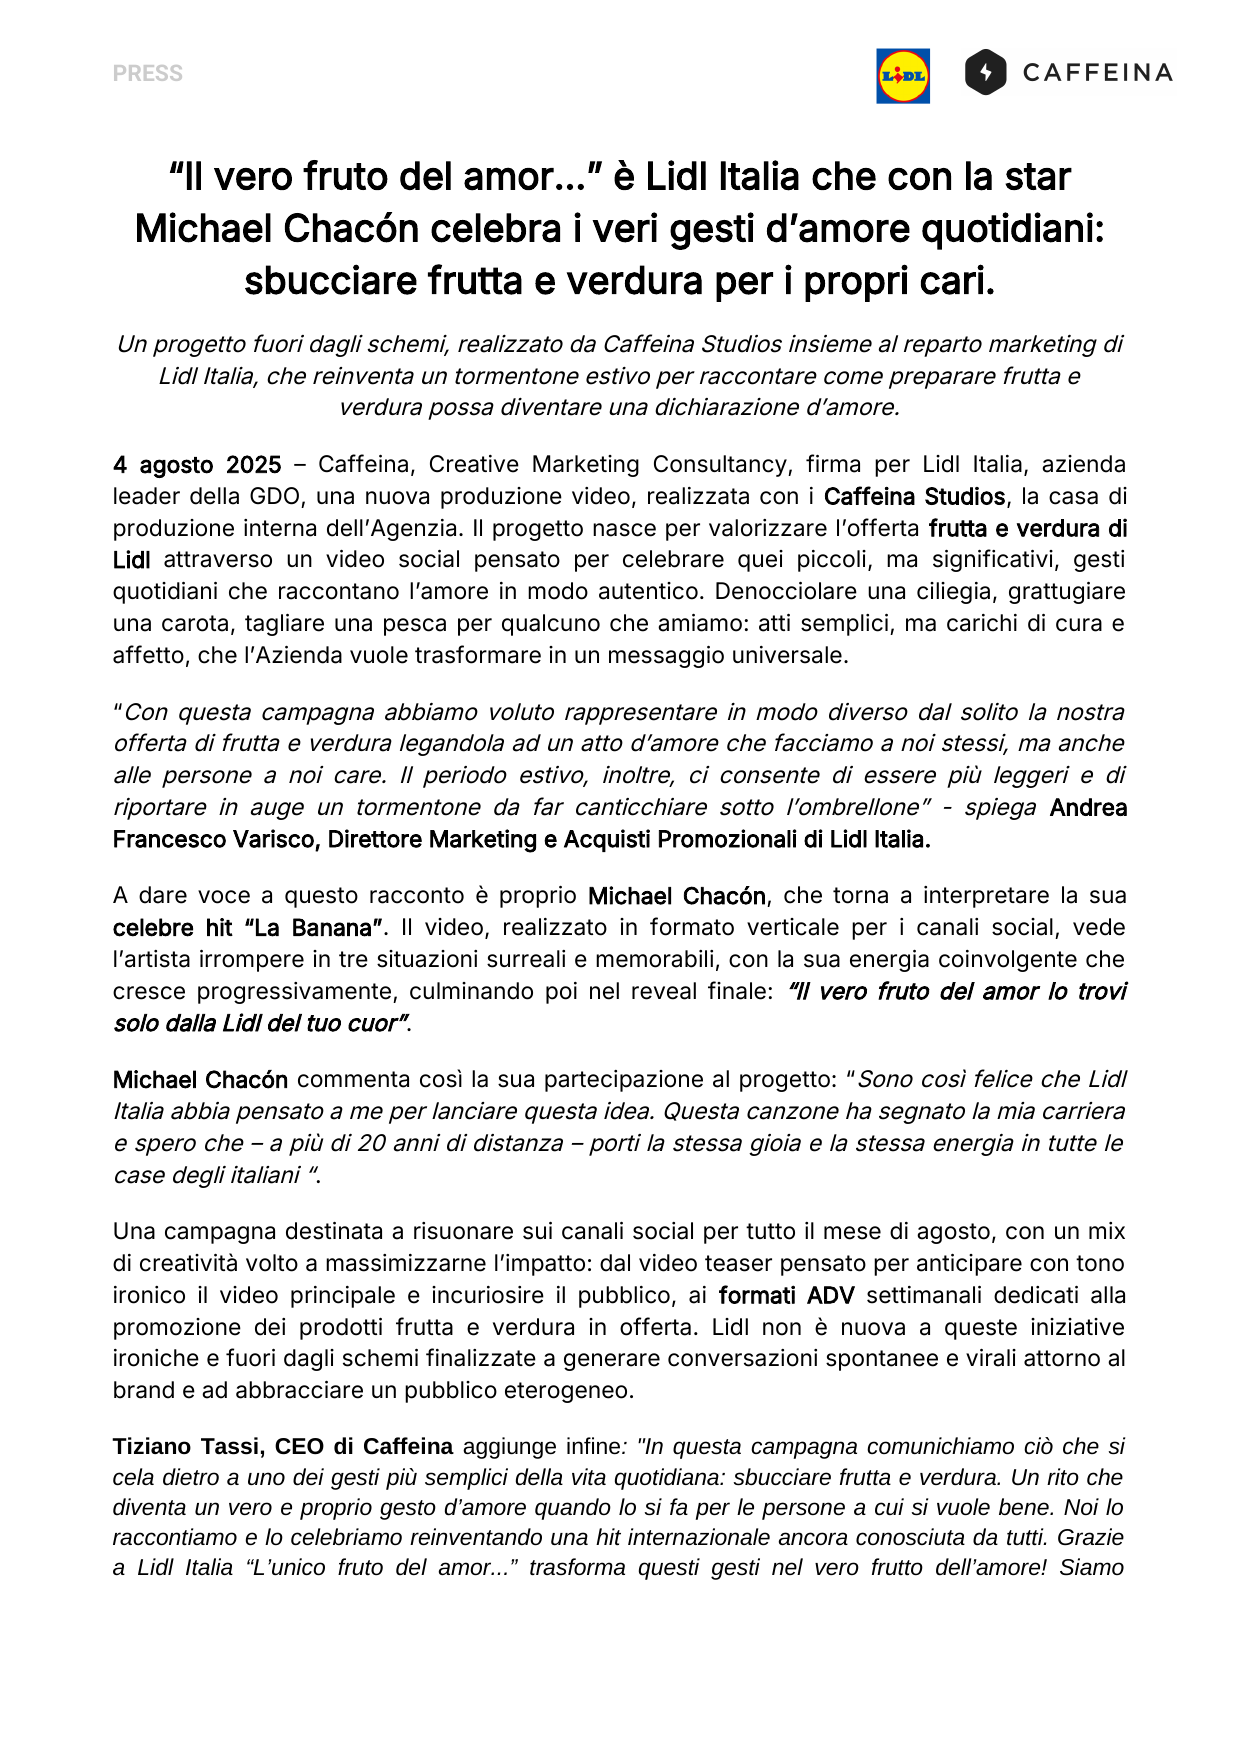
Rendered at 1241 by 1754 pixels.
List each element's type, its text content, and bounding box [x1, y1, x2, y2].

text A dare voce a questo racconto è proprio Michael Chacón, che torna a interpretare la sua celebre hit “La Banana”. Il video, realizzato in formato verticale per i canali social, vede l’artista irrompere in tre situazioni surreali e memorabili, con la sua energia coinvolgente che cresce progressivamente, culminando poi nel reveal finale: “Il vero fruto del amor lo trovi solo dalla Lidl del tuo cuor”. [112, 882, 1128, 1036]
text 4 agosto 2025 – Caffeina, Creative Marketing Consultancy, firma per Lidl Italia, azienda leader della GDO, una nuova produzione video, realizzata con i Caffeina Studios, la casa di produzione interna dell’Agenzia. Il progetto nasce per valorizzare l’offerta frutta e verdura di Lidl attraverso un video social pensato per celebrare quei piccoli, ma significativi, gesti quotidiani che raccontano l’amore in modo autentico. Denocciolare una ciliegia, grattugiare una carota, tagliare una pesca per qualcuno che amiamo: atti semplici, ma carichi di cura e affetto, che l’Azienda vuole trasformare in un messaggio universale. [112, 450, 1128, 669]
picture [961, 48, 1177, 96]
text “Il vero fruto del amor...” è Lidl Italia che con la star Michael Chacón celebra i veri gesti d’amore quotidiani: sbucciare frutta e verdura per i propri cari. [112, 153, 1128, 302]
text Un progetto fuori dagli schemi, realizzato da Caffeina Studios insieme al reparto marketing di Lidl Italia, che reinventa un tormentone estivo per raccontare come preparare frutta e verdura possa diventare una dichiarazione d’amore. [112, 330, 1128, 421]
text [112, 1433, 1127, 1580]
text Michael Chacón commenta così la sua partecipazione al progetto: “Sono così felice che Lidl Italia abbia pensato a me per lanciare questa idea. Questa canzone ha segnato la mia carriera e spero che – a più di 20 anni di distanza – porti la stessa gioia e la stessa energia in tutte le case degli italiani “. [112, 1066, 1128, 1188]
text Una campagna destinata a risuonare sui canali social per tutto il mese di agosto, con un mix di creatività volto a massimizzarne l’impatto: dal video teaser pensato per anticipare con tono ironico il video principale e incuriosire il pubblico, ai formati ADV settimanali dedicati alla promozione dei prodotti frutta e verdura in offerta. Lidl non è nuova a queste iniziative ironiche e fuori dagli schemi finalizzate a generare conversazioni spontanee e virali attorno al brand e ad abbracciare un pubblico eterogeneo. [112, 1218, 1127, 1404]
text “Con questa campagna abbiamo voluto rappresentare in modo diverso dal solito la nostra offerta di frutta e verdura legandola ad un atto d’amore che facciamo a noi stessi, ma anche alle persone a noi care. Il periodo estivo, inoltre, ci consente di essere più leggeri e di riportare in auge un tormentone da far canticchiare sotto l’ombrellone” - spiega Andrea Francesco Varisco, Direttore Marketing e Acquisti Promozionali di Lidl Italia. [112, 698, 1128, 853]
picture [876, 48, 931, 104]
